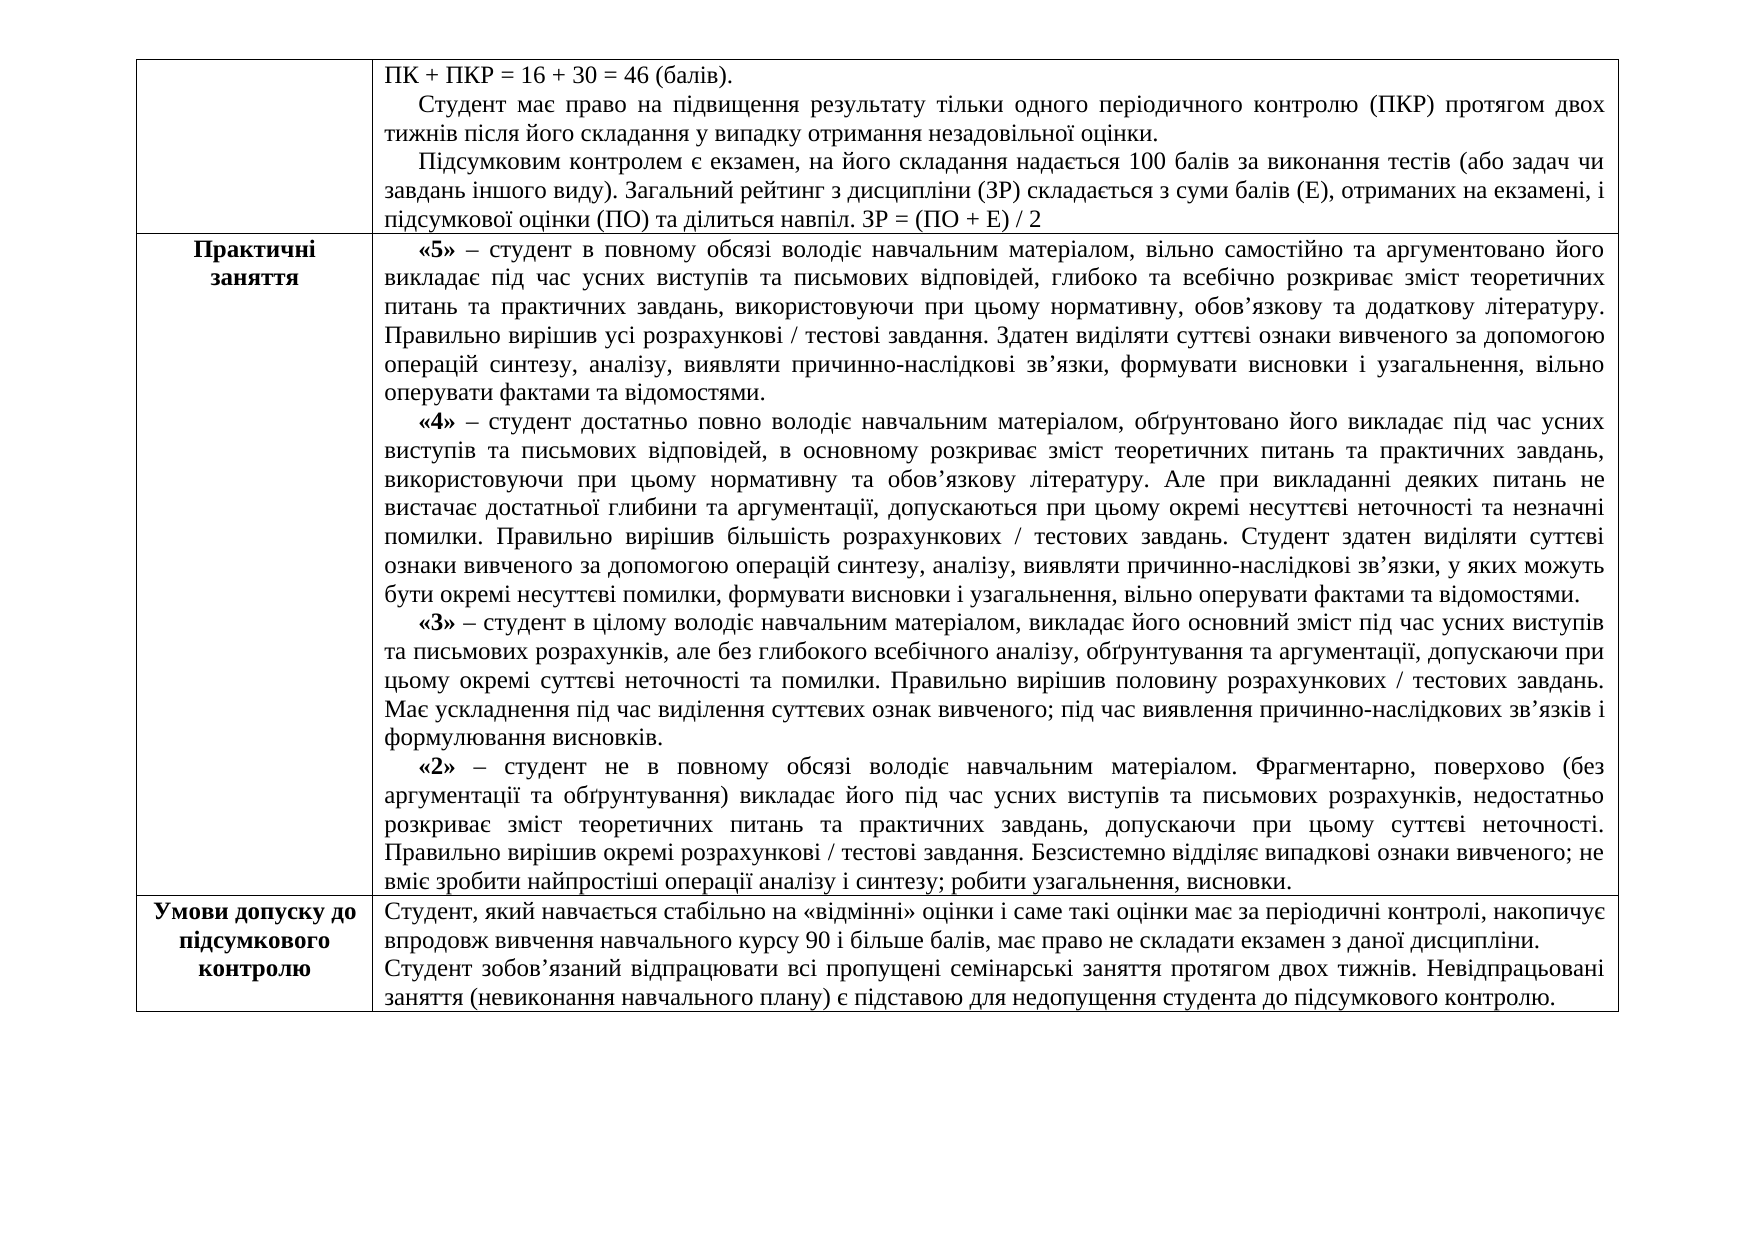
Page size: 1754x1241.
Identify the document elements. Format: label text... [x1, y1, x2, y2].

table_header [373, 60, 1618, 233]
table_cell «5» – студент в повному обсязі володіє навчальним матеріалом, вільно самостійно та аргументовано його викладає під час усних виступів та письмових відповідей, глибоко та всебічно розкриває зміст теоретичних питань та практичних завдань, використовуючи при цьому нормативну, обов’язкову та додаткову літературу. Правильно вирішив усі розрахункові / тестові завдання. Здатен виділяти суттєві ознаки вивченого за допомогою операцій синтезу, аналізу, виявляти причинно-наслідкові зв’язки, формувати висновки і узагальнення, вільно оперувати фактами та відомостями. «4» – студент достатньо повно володіє навчальним матеріалом, обґрунтовано його викладає під час усних виступів та письмових відповідей, в основному розкриває зміст теоретичних питань та практичних завдань, використовуючи при цьому нормативну та обов’язкову літературу. Але при викладанні деяких питань не вистачає достатньої глибини та аргументації, допускаються при цьому окремі несуттєві неточності та незначні помилки. Правильно вирішив більшість розрахункових / тестових завдань. Студент здатен виділяти суттєві ознаки вивченого за допомогою операцій синтезу, аналізу, виявляти причинно-наслідкові зв’язки, у яких можуть бути окремі несуттєві помилки, формувати висновки і узагальнення, вільно оперувати фактами та відомостями. «3» – студент в цілому володіє навчальним матеріалом, викладає його основний зміст під час усних виступів та письмових розрахунків, але без глибокого всебічного аналізу, обґрунтування та аргументації, допускаючи при цьому окремі суттєві неточності та помилки. Правильно вирішив половину розрахункових / тестових завдань. Має ускладнення під час виділення суттєвих ознак вивченого; під час виявлення причинно-наслідкових зв’язків і формулювання висновків. «2» – студент не в повному обсязі володіє навчальним матеріалом. Фрагментарно, поверхово (без аргументації та обґрунтування) викладає його під час усних виступів та письмових розрахунків, недостатньо розкриває зміст теоретичних питань та практичних завдань, допускаючи при цьому суттєві неточності. Правильно вирішив окремі розрахункові / тестові завдання. Безсистемно відділяє випадкові ознаки вивченого; не вміє зробити найпростіші операції аналізу і синтезу; робити узагальнення, висновки. [373, 234, 1618, 895]
table_cell Практичні заняття [137, 234, 372, 895]
table_cell Студент, який навчається стабільно на «відмінні» оцінки і саме такі оцінки має за періодичні контролі, накопичує впродовж вивчення навчального курсу 90 і більше балів, має право не складати екзамен з даної дисципліни. Студент зобов’язаний відпрацювати всі пропущені семінарські заняття протягом двох тижнів. Невідпрацьовані заняття (невиконання навчального плану) є підставою для недопущення студента до підсумкового контролю. [373, 896, 1618, 1011]
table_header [137, 60, 372, 233]
table_cell Умови допуску до підсумкового контролю [137, 896, 372, 1011]
